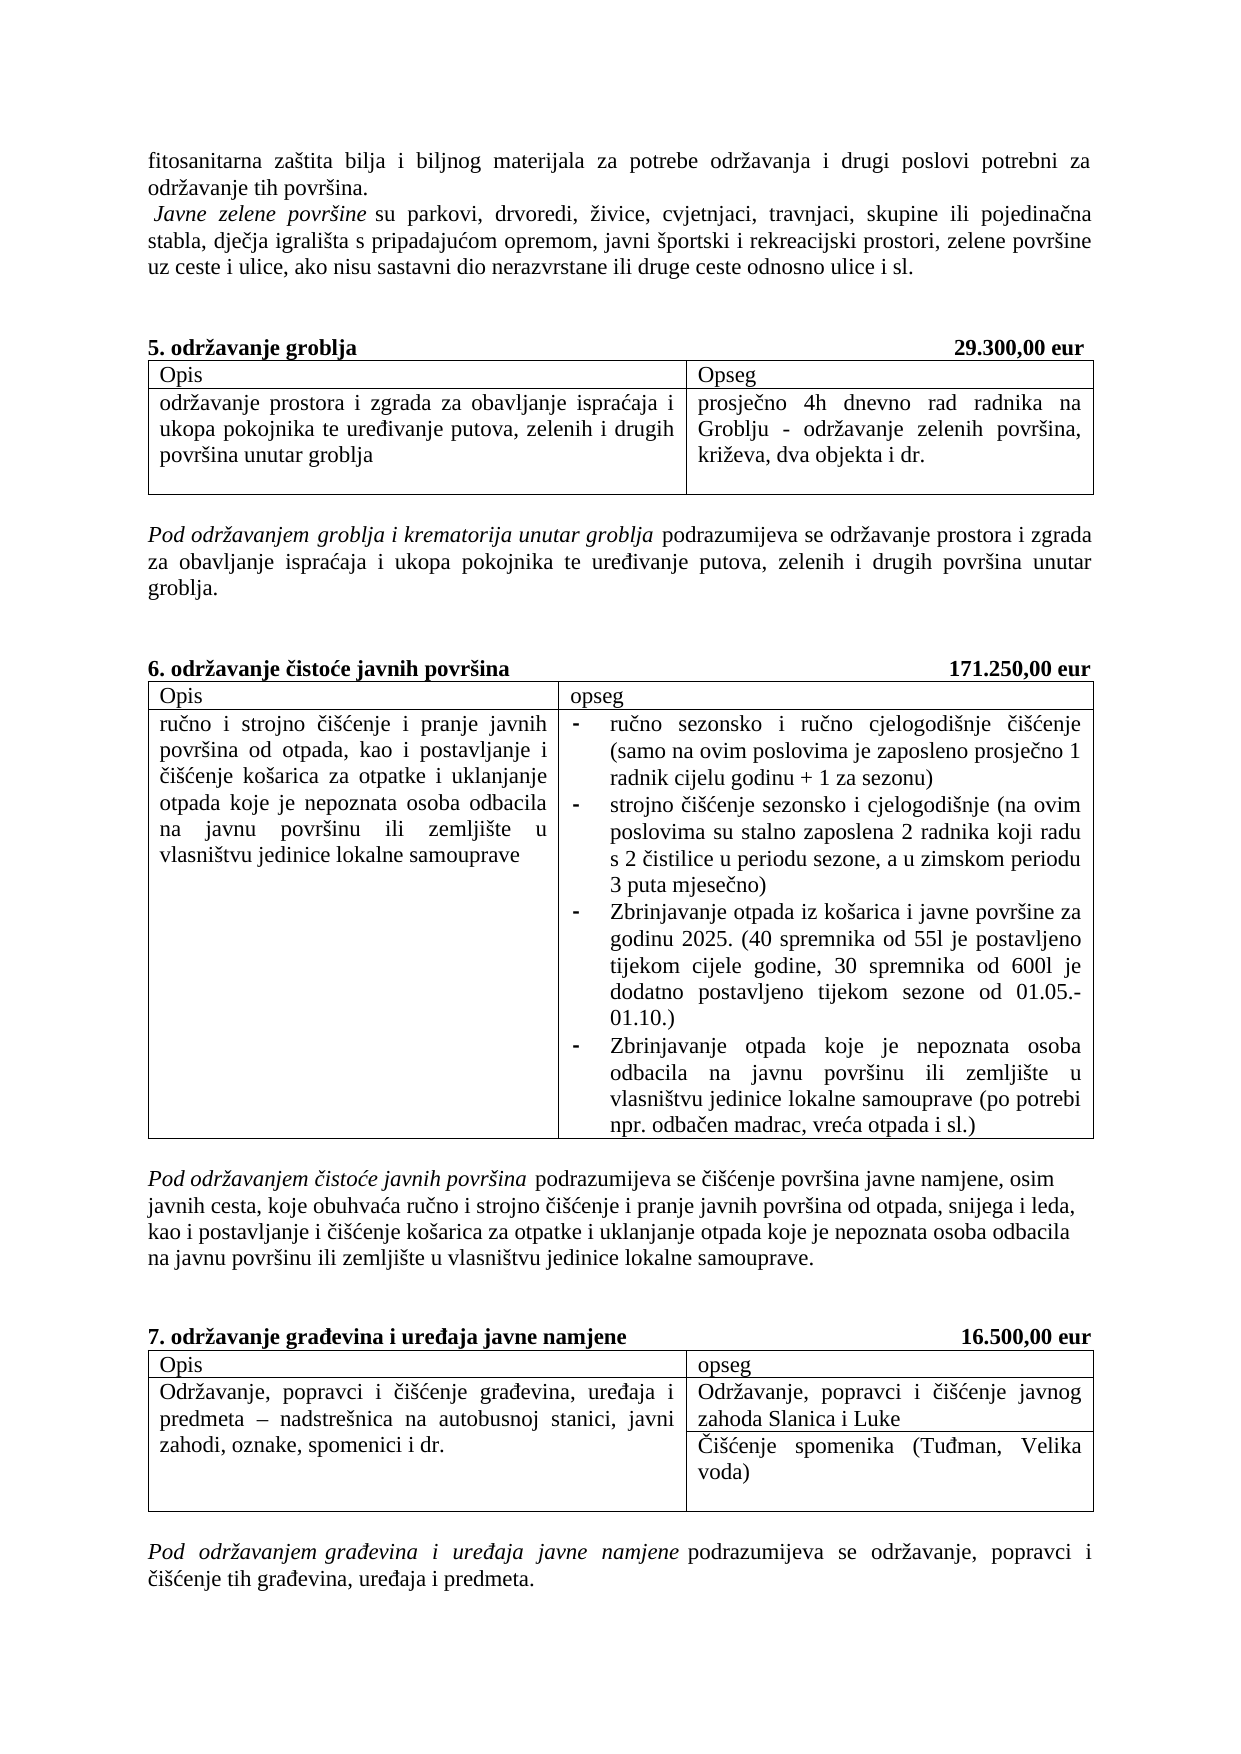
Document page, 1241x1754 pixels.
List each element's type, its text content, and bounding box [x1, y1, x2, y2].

table_header Opis [149, 361, 686, 387]
text 5. održavanje groblja 29.300,00 eur [148, 334, 1093, 360]
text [148, 148, 1093, 200]
text Pod održavanjem groblja i krematorija unutar groblja podrazumijeva se održavanje prostora i zgrada za obavljanje ispraćaja i ukopa pokojnika te uređivanje putova, zelenih i drugih površina unutar groblja. [148, 521, 1093, 600]
table_cell ručno i strojno čišćenje i pranje javnih površina od otpada, kao i postavljanje i čišćenje košarica za otpatke i uklanjanje otpada koje je nepoznata osoba odbacila na javnu površinu ili zemljište u vlasništvu jedinice lokalne samouprave [149, 710, 558, 1138]
table_header opseg [687, 1351, 1093, 1377]
table_header Opis [149, 1351, 686, 1377]
text 6. održavanje čistoće javnih površina 171.250,00 eur [148, 655, 1093, 681]
text Javne zelene površine su parkovi, drvoredi, živice, cvjetnjaci, travnjaci, skupine ili pojedinačna stabla, dječja igrališta s pripadajućom opremom, javni športski i rekreacijski prostori, zelene površine uz ceste i ulice, ako nisu sastavni dio nerazvrstane ili druge ceste odnosno ulice i sl. [148, 200, 1093, 279]
table_header opseg [559, 682, 1093, 708]
table_cell prosječno 4h dnevno rad radnika na Groblju - održavanje zelenih površina, križeva, dva objekta i dr. [687, 389, 1093, 494]
text Pod održavanjem građevina i uređaja javne namjene podrazumijeva se održavanje, popravci i čišćenje tih građevina, uređaja i predmeta. [148, 1538, 1093, 1591]
text Pod održavanjem čistoće javnih površina podrazumijeva se čišćenje površina javne namjene, osim javnih cesta, koje obuhvaća ručno i strojno čišćenje i pranje javnih površina od otpada, snijega i leda, kao i postavljanje i čišćenje košarica za otpatke i uklanjanje otpada koje je nepoznata osoba odbacila na javnu površinu ili zemljište u vlasništvu jedinice lokalne samouprave. [148, 1165, 1093, 1271]
table_header Opseg [687, 361, 1093, 387]
table_header Opis [149, 682, 558, 708]
table_cell Održavanje, popravci i čišćenje građevina, uređaja i predmeta – nadstrešnica na autobusnoj stanici, javni zahodi, oznake, spomenici i dr. [149, 1378, 686, 1511]
table_cell ručno sezonsko i ručno cjelogodišnje čišćenje (samo na ovim poslovima je zaposleno prosječno 1 radnik cijelu godinu + 1 za sezonu) strojno čišćenje sezonsko i cjelogodišnje (na ovim poslovima su stalno zaposlena 2 radnika koji radu s 2 čistilice u periodu sezone, a u zimskom periodu 3 puta mjesečno) Zbrinjavanje otpada iz košarica i javne površine za godinu 2025. (40 spremnika od 55l je postavljeno tijekom cijele godine, 30 spremnika od 600l je dodatno postavljeno tijekom sezone od 01.05.-01.10.) Zbrinjavanje otpada koje je nepoznata osoba odbacila na javnu površinu ili zemljište u vlasništvu jedinice lokalne samouprave (po potrebi npr. odbačen madrac, vreća otpada i sl.) [559, 710, 1093, 1138]
text 7. održavanje građevina i uređaja javne namjene 16.500,00 eur [148, 1323, 1093, 1350]
table_cell Održavanje, popravci i čišćenje javnog zahoda Slanica i Luke [687, 1378, 1093, 1431]
table_cell Čišćenje spomenika (Tuđman, Velika voda) [687, 1432, 1093, 1511]
table_cell održavanje prostora i zgrada za obavljanje ispraćaja i ukopa pokojnika te uređivanje putova, zelenih i drugih površina unutar groblja [149, 389, 686, 494]
